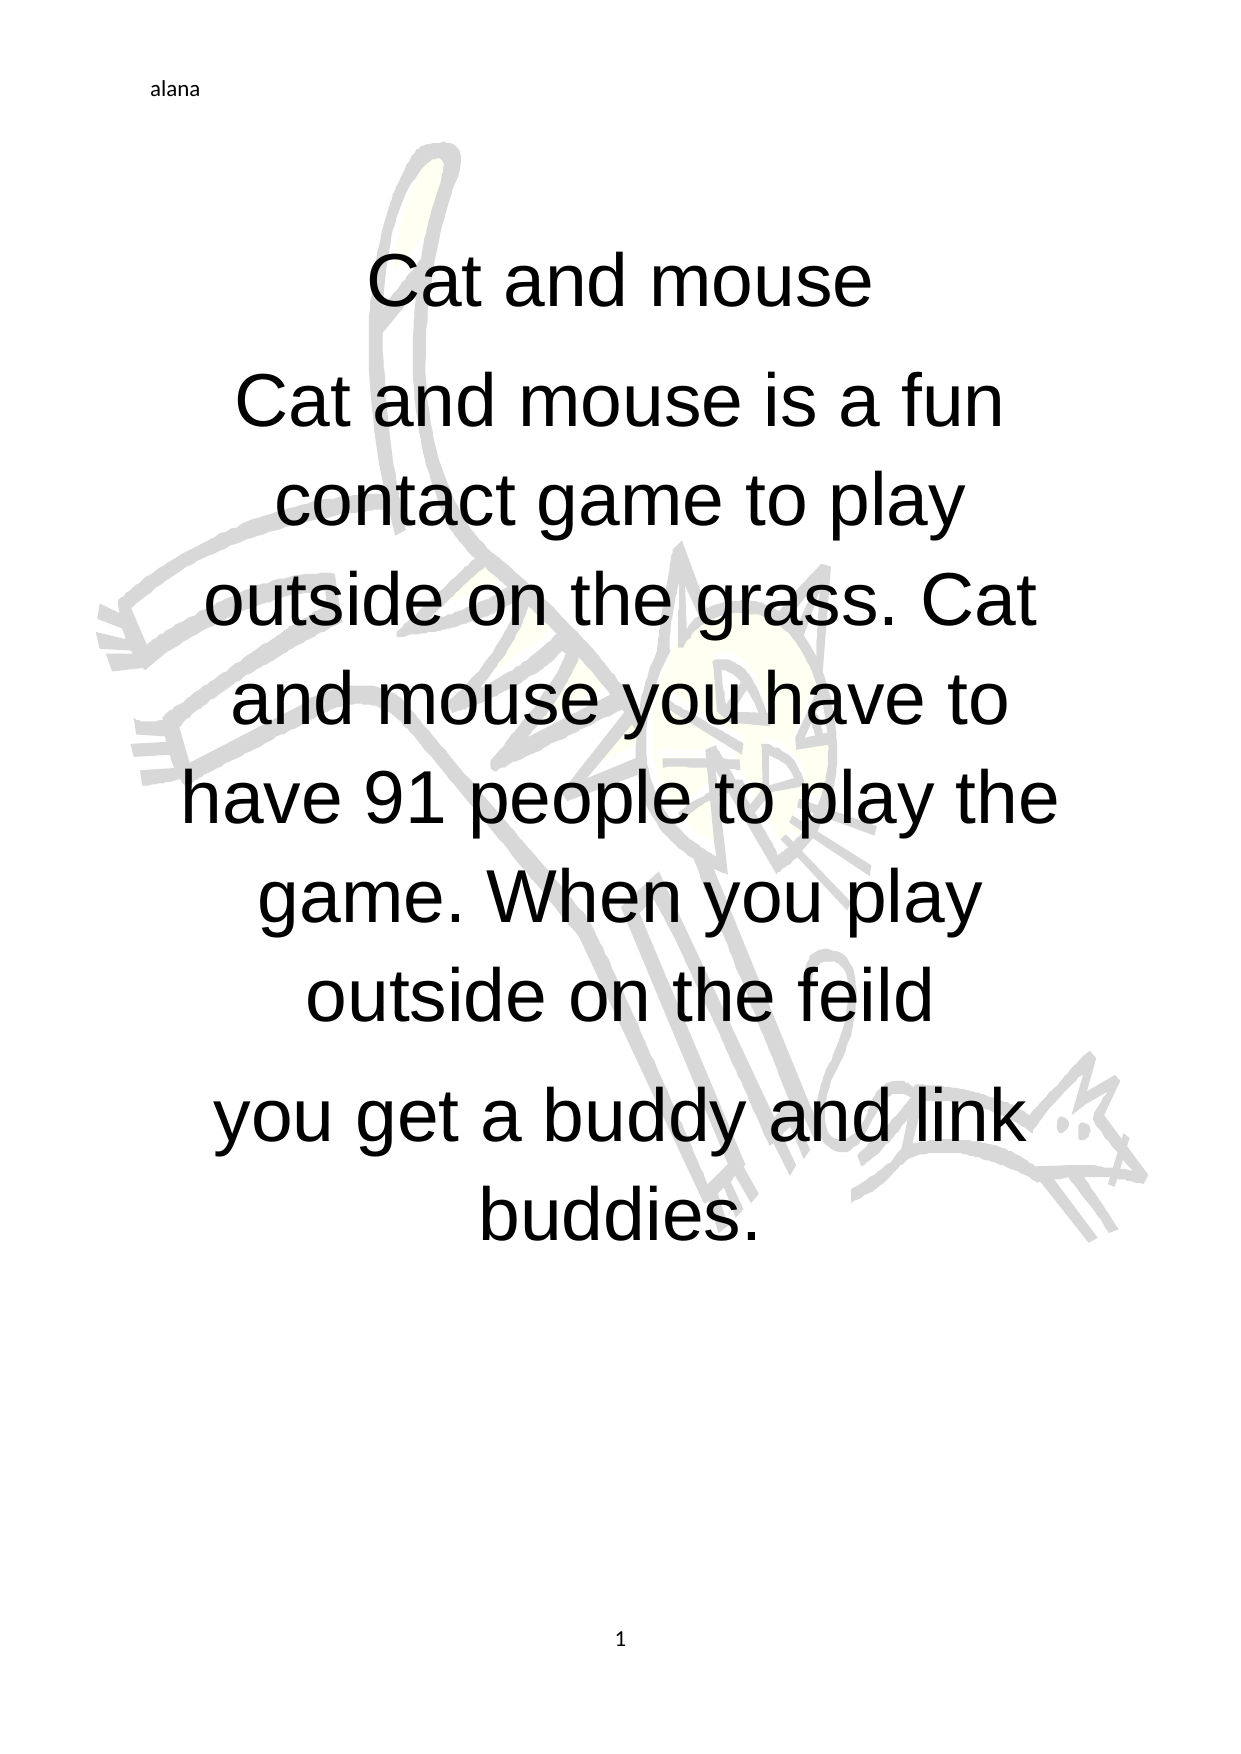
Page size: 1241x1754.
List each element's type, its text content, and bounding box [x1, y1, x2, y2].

text you get a buddy and link buddies. [150, 1071, 1090, 1257]
text Cat and mouse is a fun contact game to play outside on the grass. Cat and mouse you have to have 91 people to play the game. When you play outside on the feild [150, 356, 1090, 1037]
text Cat and mouse [150, 236, 1090, 322]
